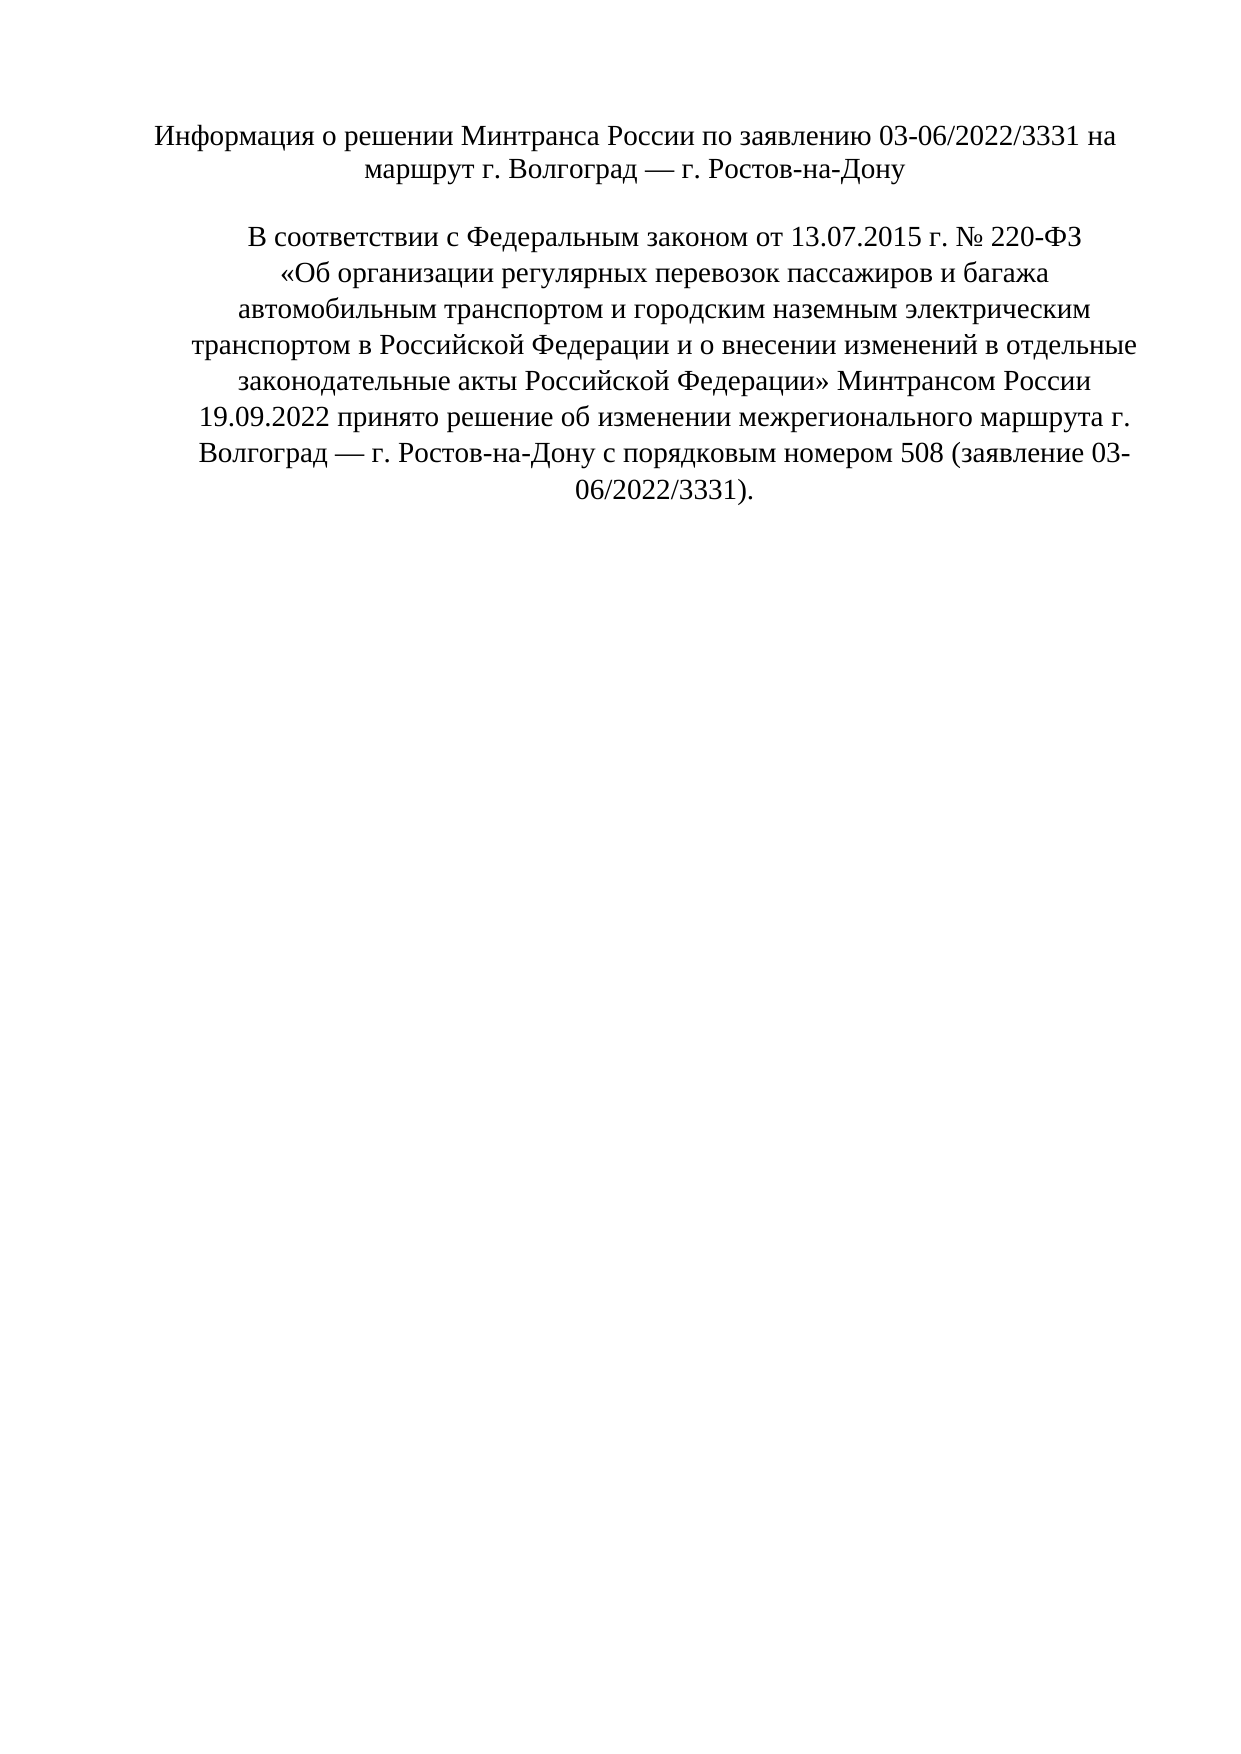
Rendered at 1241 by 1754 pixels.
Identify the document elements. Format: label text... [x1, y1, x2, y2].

text Информация о решении Минтранса России по заявлению 03-06/2022/3331 на маршрут г. Волгоград — г. Ростов-на-Дону [118, 118, 1152, 185]
text В соответствии с Федеральным законом от 13.07.2015 г. № 220-ФЗ «Об организации регулярных перевозок пассажиров и багажа автомобильным транспортом и городским наземным электрическим транспортом в Российской Федерации и о внесении изменений в отдельные законодательные акты Российской Федерации» Минтрансом России 19.09.2022 принято решение об изменении межрегионального маршрута г. Волгоград — г. Ростов-на-Дону с порядковым номером 508 (заявление 03-06/2022/3331). [177, 219, 1152, 505]
